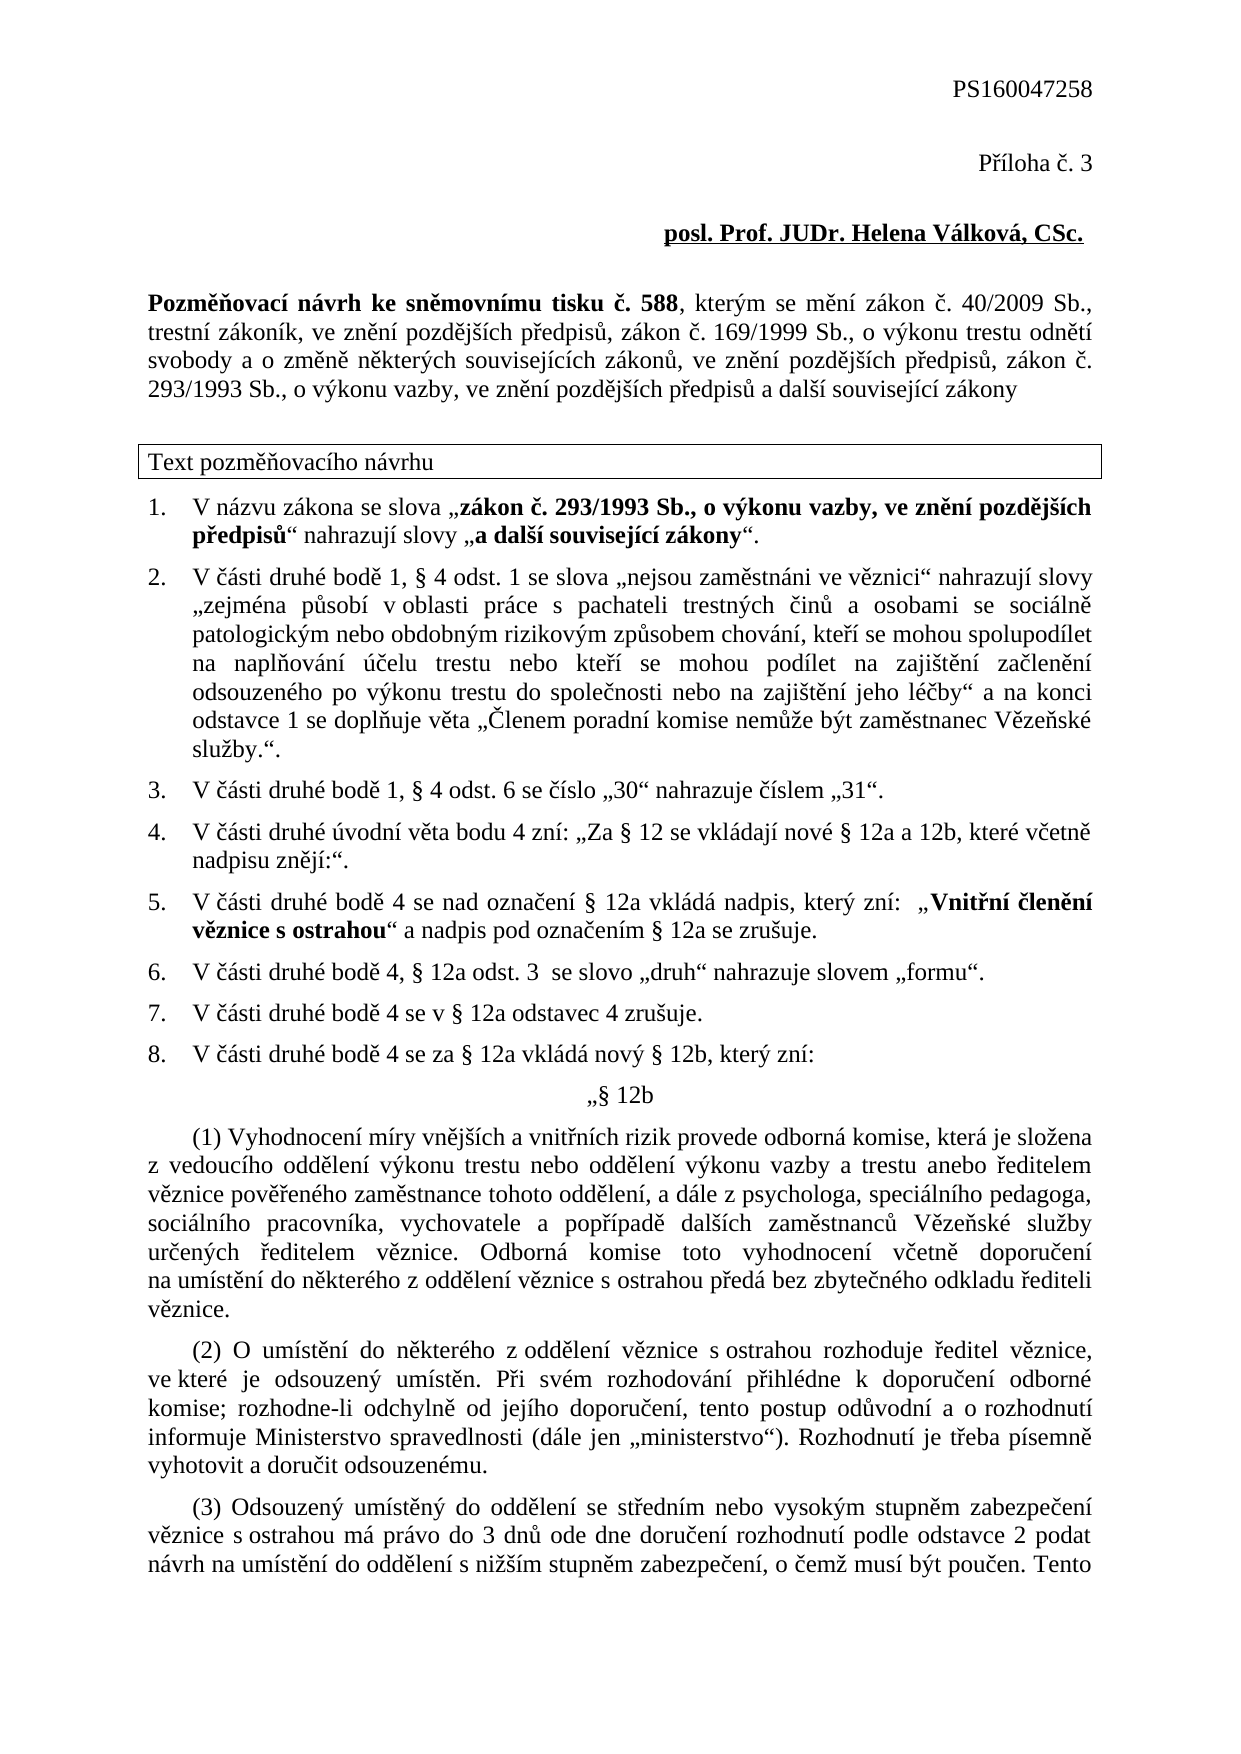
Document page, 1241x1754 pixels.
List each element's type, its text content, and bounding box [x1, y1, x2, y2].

list V části druhé bodě 1, § 4 odst. 6 se číslo „30“ nahrazuje číslem „31“. [148, 776, 1093, 804]
list V části druhé bodě 1, § 4 odst. 1 se slova „nejsou zaměstnáni ve věznici“ nahrazují slovy „zejména působí v oblasti práce s pachateli trestných činů a osobami se sociálně patologickým nebo obdobným rizikovým způsobem chování, kteří se mohou spolupodílet na naplňování účelu trestu nebo kteří se mohou podílet na zajištění začlenění odsouzeného po výkonu trestu do společnosti nebo na zajištění jeho léčby“ a na konci odstavce 1 se doplňuje věta „Členem poradní komise nemůže být zaměstnanec Vězeňské služby.“. [148, 562, 1093, 763]
text (2) O umístění do některého z oddělení věznice s ostrahou rozhoduje ředitel věznice, ve které je odsouzený umístěn. Při svém rozhodování přihlédne k doporučení odborné komise; rozhodne-li odchylně od jejího doporučení, tento postup odůvodní a o rozhodnutí informuje Ministerstvo spravedlnosti (dále jen „ministerstvo“). Rozhodnutí je třeba písemně vyhotovit a doručit odsouzenému. [148, 1336, 1093, 1479]
list V názvu zákona se slova „zákon č. 293/1993 Sb., o výkonu vazby, ve znění pozdějších předpisů“ nahrazují slovy „a další související zákony“. [148, 492, 1093, 549]
text posl. Prof. JUDr. Helena Válková, CSc. [664, 218, 1093, 247]
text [148, 1492, 1093, 1578]
text Pozměňovací návrh ke sněmovnímu tisku č. 588, kterým se mění zákon č. 40/2009 Sb., trestní zákoník, ve znění pozdějších předpisů, zákon č. 169/1999 Sb., o výkonu trestu odnětí svobody a o změně některých souvisejících zákonů, ve znění pozdějších předpisů, zákon č. 293/1993 Sb., o výkonu vazby, ve znění pozdějších předpisů a další související zákony [148, 288, 1093, 403]
list V části druhé bodě 4 se nad označení § 12a vkládá nadpis, který zní: „Vnitřní členění věznice s ostrahou“ a nadpis pod označením § 12a se zrušuje. [148, 887, 1093, 944]
list V části druhé bodě 4 se za § 12a vkládá nový § 12b, který zní: [148, 1039, 1093, 1068]
list V části druhé bodě 4 se v § 12a odstavec 4 zrušuje. [148, 998, 1093, 1027]
text Text pozměňovacího návrhu [139, 445, 1101, 478]
text Příloha č. 3 [148, 148, 1093, 176]
text (1) Vyhodnocení míry vnějších a vnitřních rizik provede odborná komise, která je složena z vedoucího oddělení výkonu trestu nebo oddělení výkonu vazby a trestu anebo ředitelem věznice pověřeného zaměstnance tohoto oddělení, a dále z psychologa, speciálního pedagoga, sociálního pracovníka, vychovatele a popřípadě dalších zaměstnanců Vězeňské služby určených ředitelem věznice. Odborná komise toto vyhodnocení včetně doporučení na umístění do některého z oddělení věznice s ostrahou předá bez zbytečného odkladu řediteli věznice. [148, 1122, 1093, 1323]
text „§ 12b [148, 1081, 1093, 1109]
list V části druhé bodě 4, § 12a odst. 3 se slovo „druh“ nahrazuje slovem „formu“. [148, 957, 1093, 986]
list V části druhé úvodní věta bodu 4 zní: „Za § 12 se vkládají nové § 12a a 12b, které včetně nadpisu znějí:“. [148, 817, 1093, 874]
